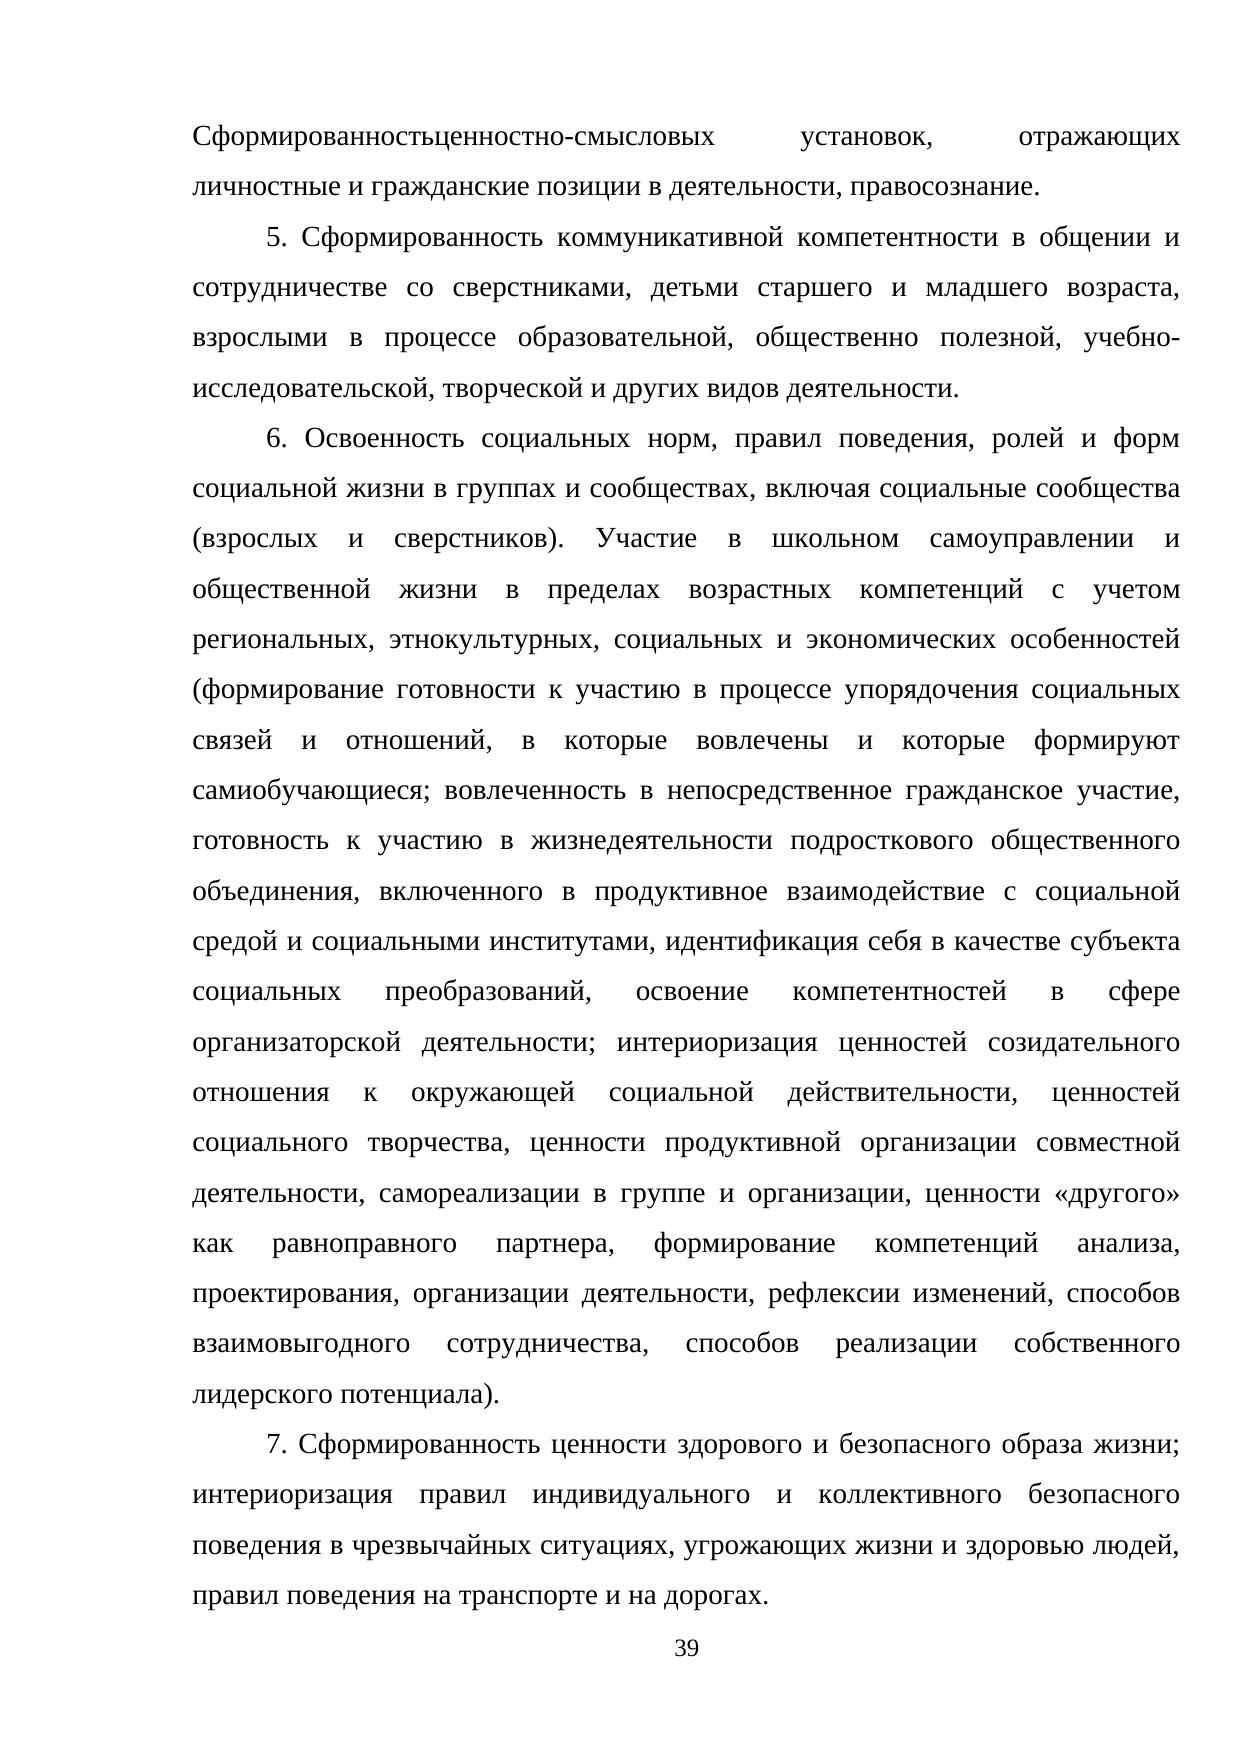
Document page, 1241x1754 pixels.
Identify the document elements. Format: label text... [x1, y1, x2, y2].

text 5. Сформированность коммуникативной компетентности в общении и сотрудничестве со сверстниками, детьми старшего и младшего возраста, взрослыми в процессе образовательной, общественно полезной, учебно-исследовательской, творческой и других видов деятельности. [192, 219, 1181, 403]
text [192, 118, 1181, 202]
text 6. Освоенность социальных норм, правил поведения, ролей и форм социальной жизни в группах и сообществах, включая социальные сообщества (взрослых и сверстников). Участие в школьном самоуправлении и общественной жизни в пределах возрастных компетенций с учетом региональных, этнокультурных, социальных и экономических особенностей (формирование готовности к участию в процессе упорядочения социальных связей и отношений, в которые вовлечены и которые формируют самиобучающиеся; вовлеченность в непосредственное гражданское участие, готовность к участию в жизнедеятельности подросткового общественного объединения, включенного в продуктивное взаимодействие с социальной средой и социальными институтами, идентификация себя в качестве субъекта социальных преобразований, освоение компетентностей в сфере организаторской деятельности; интериоризация ценностей созидательного отношения к окружающей социальной действительности, ценностей социального творчества, ценности продуктивной организации совместной деятельности, самореализации в группе и организации, ценности «другого» как равноправного партнера, формирование компетенций анализа, проектирования, организации деятельности, рефлексии изменений, способов взаимовыгодного сотрудничества, способов реализации собственного лидерского потенциала). [192, 420, 1181, 1409]
text 7. Сформированность ценности здорового и безопасного образа жизни; интериоризация правил индивидуального и коллективного безопасного поведения в чрезвычайных ситуациях, угрожающих жизни и здоровью людей, правил поведения на транспорте и на дорогах. [192, 1426, 1181, 1611]
